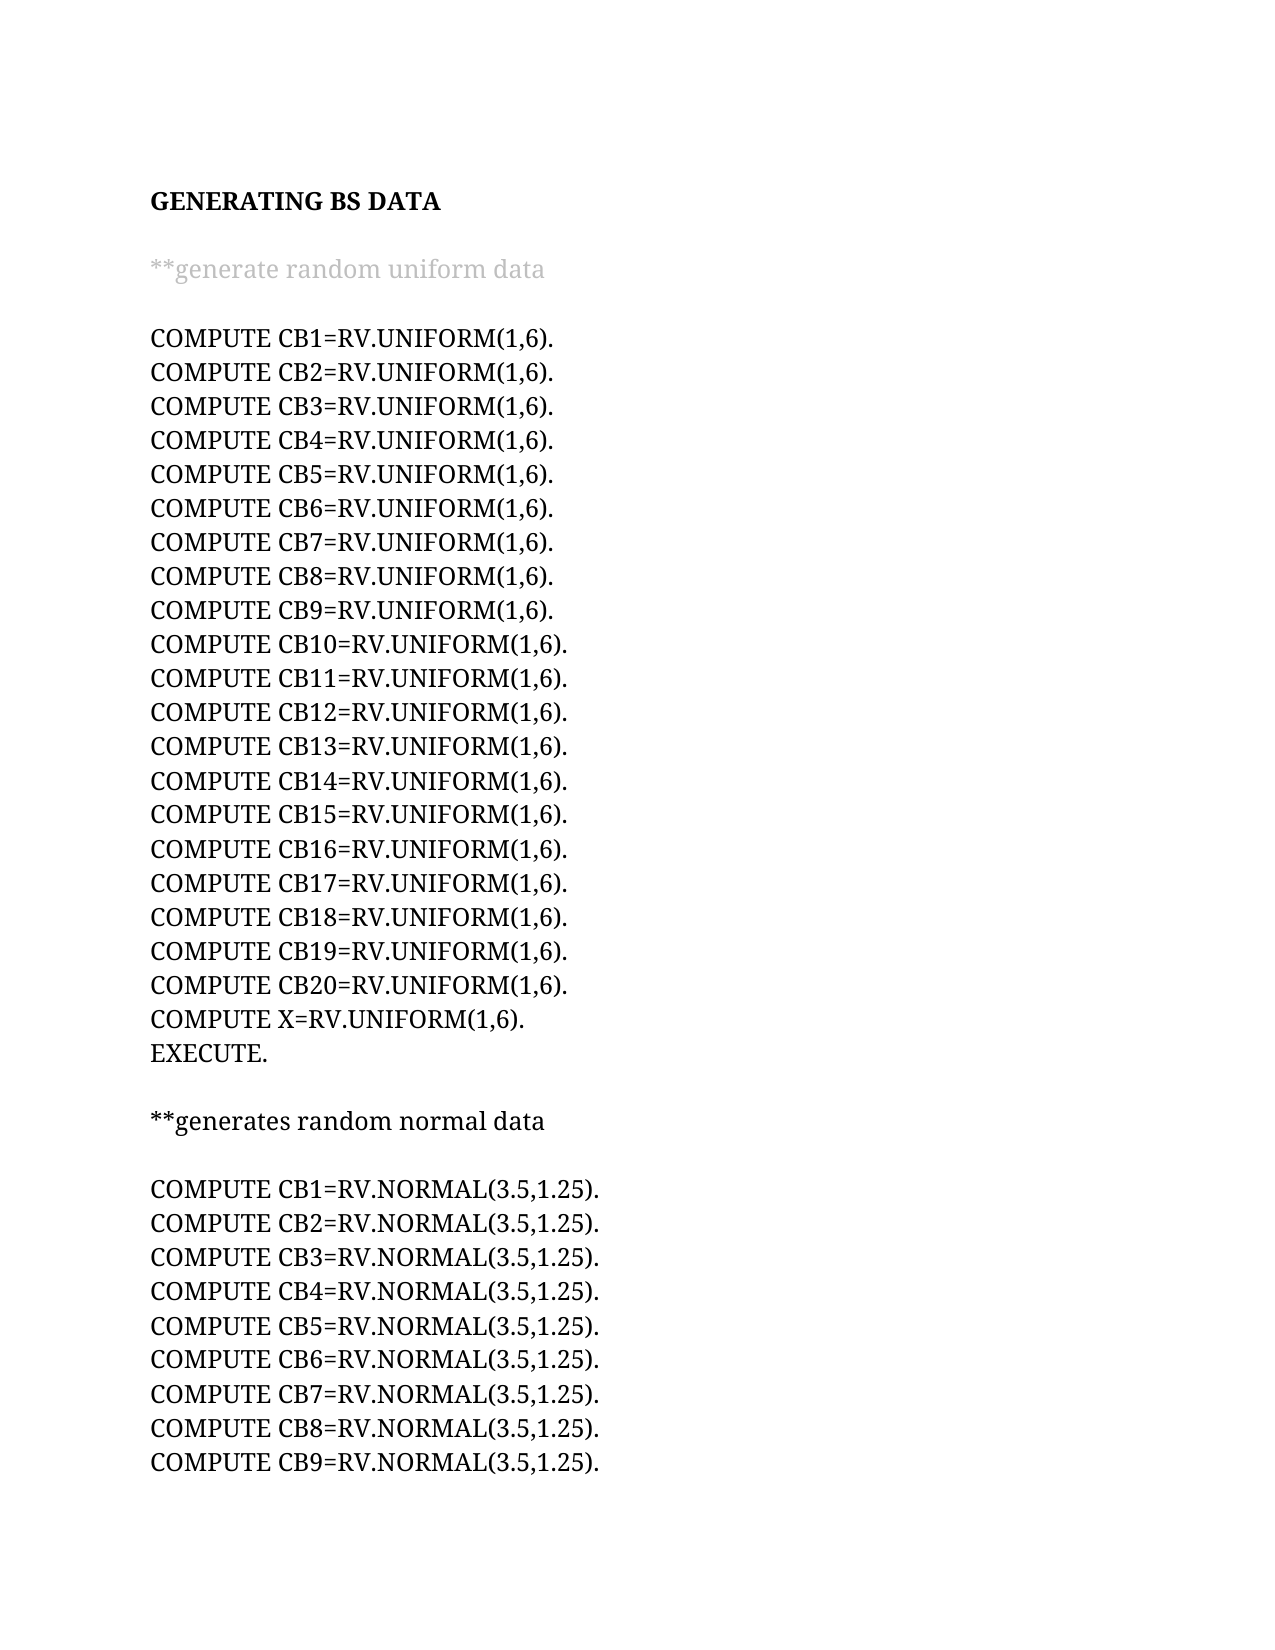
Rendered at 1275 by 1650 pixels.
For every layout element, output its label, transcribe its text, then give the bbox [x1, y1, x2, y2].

text COMPUTE CB3=RV.UNIFORM(1,6). [150, 388, 1125, 422]
text COMPUTE CB17=RV.UNIFORM(1,6). [150, 865, 1125, 899]
list **generates random normal data [150, 1104, 1125, 1138]
text COMPUTE CB20=RV.UNIFORM(1,6). [150, 967, 1125, 1002]
text COMPUTE CB9=RV.UNIFORM(1,6). [150, 593, 1125, 627]
text COMPUTE CB19=RV.UNIFORM(1,6). [150, 933, 1125, 967]
text COMPUTE CB16=RV.UNIFORM(1,6). [150, 831, 1125, 865]
text COMPUTE CB2=RV.NORMAL(3.5,1.25). [150, 1206, 1125, 1240]
text GENERATING BS DATA [150, 184, 1125, 218]
text EXECUTE. [150, 1036, 1125, 1070]
text COMPUTE CB5=RV.UNIFORM(1,6). [150, 457, 1125, 491]
text COMPUTE CB5=RV.NORMAL(3.5,1.25). [150, 1308, 1125, 1342]
text COMPUTE CB8=RV.NORMAL(3.5,1.25). [150, 1410, 1125, 1444]
text COMPUTE CB18=RV.UNIFORM(1,6). [150, 899, 1125, 933]
text COMPUTE CB7=RV.UNIFORM(1,6). [150, 525, 1125, 559]
text **generate random uniform data [150, 252, 1125, 286]
text COMPUTE CB4=RV.NORMAL(3.5,1.25). [150, 1274, 1125, 1308]
text COMPUTE CB6=RV.NORMAL(3.5,1.25). [150, 1342, 1125, 1376]
text COMPUTE CB6=RV.UNIFORM(1,6). [150, 491, 1125, 525]
text COMPUTE CB11=RV.UNIFORM(1,6). [150, 661, 1125, 695]
text COMPUTE CB8=RV.UNIFORM(1,6). [150, 559, 1125, 593]
text COMPUTE X=RV.UNIFORM(1,6). [150, 1002, 1125, 1036]
text COMPUTE CB7=RV.NORMAL(3.5,1.25). [150, 1376, 1125, 1410]
text COMPUTE CB10=RV.UNIFORM(1,6). [150, 627, 1125, 661]
text COMPUTE CB1=RV.UNIFORM(1,6). [150, 320, 1125, 354]
text COMPUTE CB4=RV.UNIFORM(1,6). [150, 422, 1125, 457]
text COMPUTE CB13=RV.UNIFORM(1,6). [150, 729, 1125, 763]
text COMPUTE CB15=RV.UNIFORM(1,6). [150, 797, 1125, 831]
text COMPUTE CB1=RV.NORMAL(3.5,1.25). [150, 1172, 1125, 1206]
text COMPUTE CB9=RV.NORMAL(3.5,1.25). [150, 1444, 1125, 1478]
text COMPUTE CB12=RV.UNIFORM(1,6). [150, 695, 1125, 729]
text COMPUTE CB3=RV.NORMAL(3.5,1.25). [150, 1240, 1125, 1274]
text COMPUTE CB14=RV.UNIFORM(1,6). [150, 763, 1125, 797]
text COMPUTE CB2=RV.UNIFORM(1,6). [150, 354, 1125, 388]
